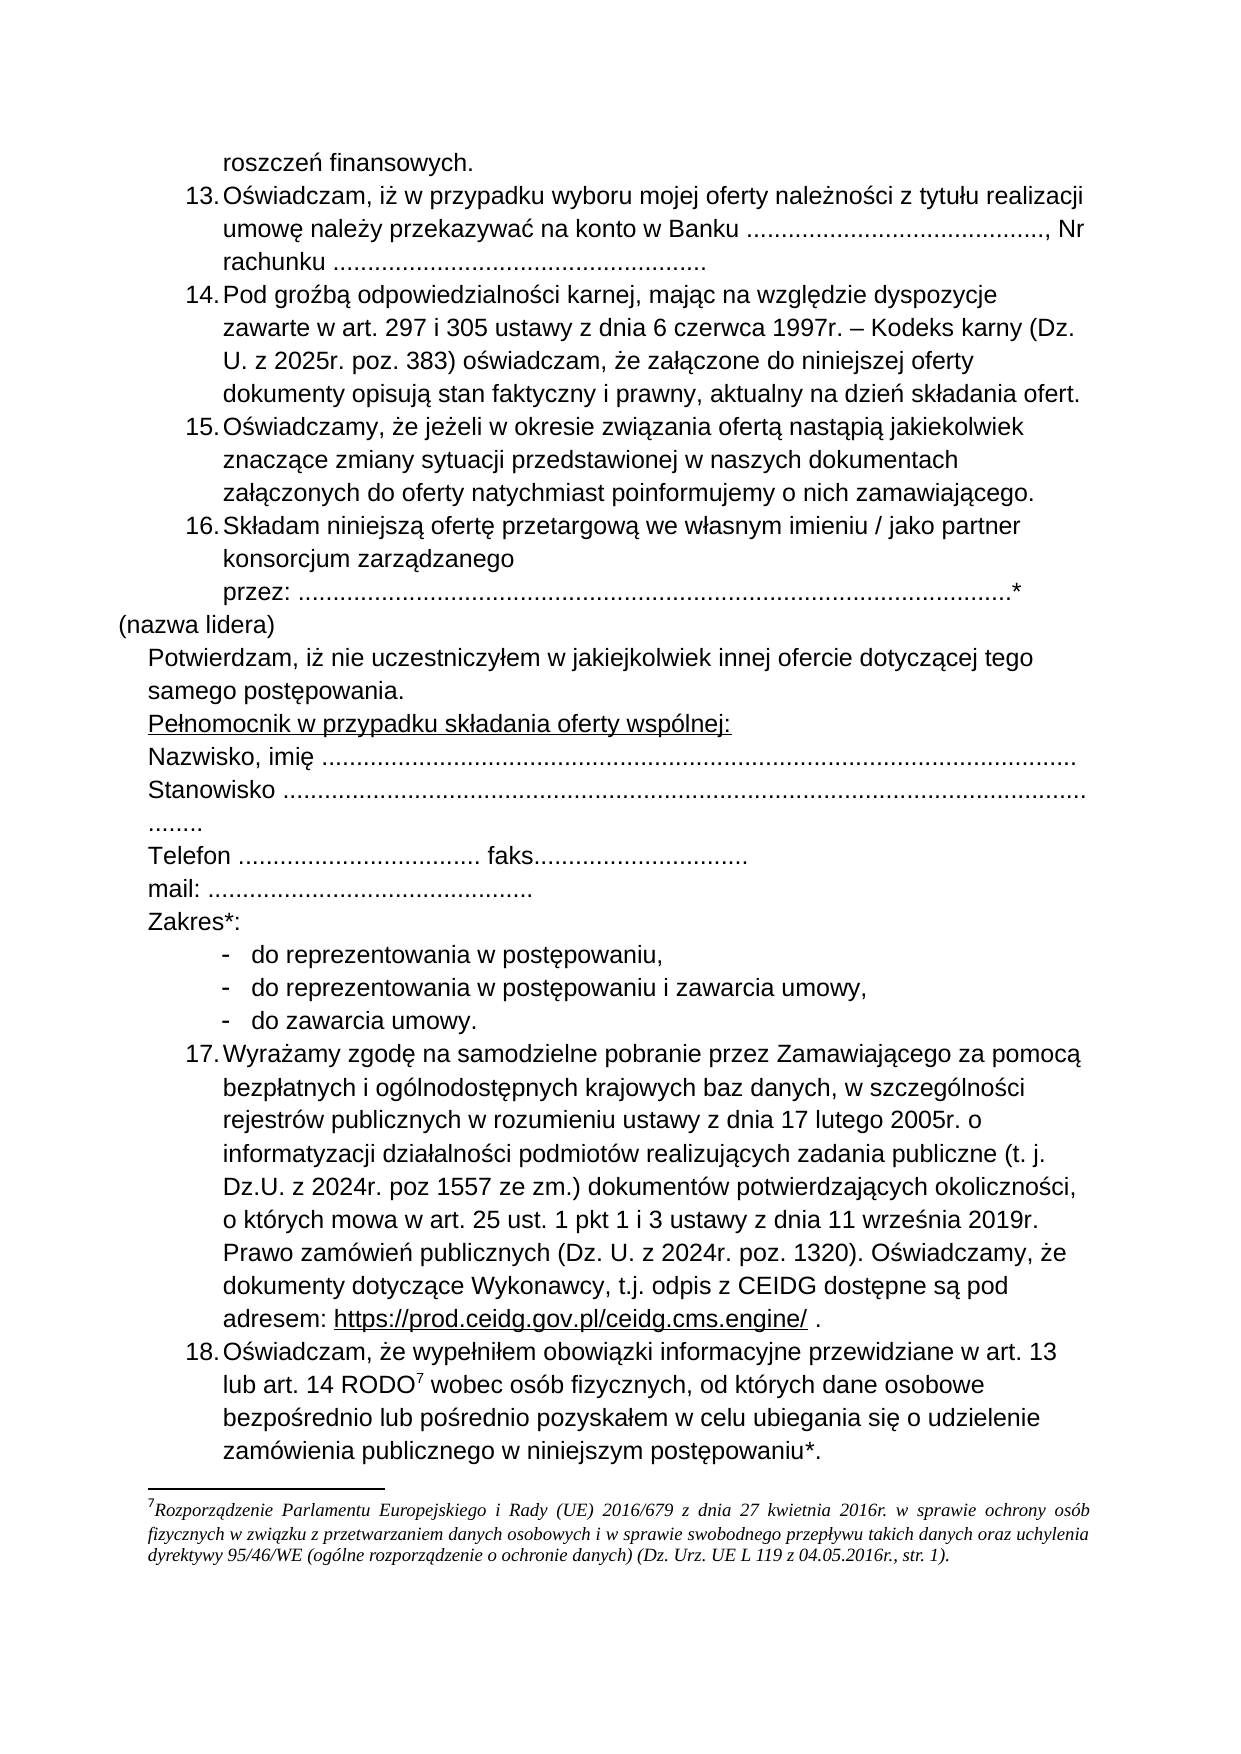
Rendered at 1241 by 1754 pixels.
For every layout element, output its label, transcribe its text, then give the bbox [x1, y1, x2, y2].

text Pełnomocnik w przypadku składania oferty wspólnej: [148, 709, 1093, 738]
list Oświadczamy, że jeżeli w okresie związania ofertą nastąpią jakiekolwiek znaczące zmiany sytuacji przedstawionej w naszych dokumentach załączonych do oferty natychmiast poinformujemy o nich zamawiającego. [185, 412, 1093, 507]
list do reprezentowania w postępowaniu i zawarcia umowy, [148, 973, 1093, 1002]
list Oświadczam, że wypełniłem obowiązki informacyjne przewidziane w art. 13 lub art. 14 RODO wobec osób fizycznych, od których dane osobowe bezpośrednio lub pośrednio pozyskałem w celu ubiegania się o udzielenie zamówienia publicznego w niniejszym postępowaniu*. [185, 1337, 1093, 1464]
text Zakres*: [148, 907, 1093, 936]
list Wyrażamy zgodę na samodzielne pobranie przez Zamawiającego za pomocą bezpłatnych i ogólnodostępnych krajowych baz danych, w szczególności rejestrów publicznych w rozumieniu ustawy z dnia 17 lutego 2005r. o informatyzacji działalności podmiotów realizujących zadania publiczne (t. j. Dz.U. z 2024r. poz 1557 ze zm.) dokumentów potwierdzających okoliczności, o których mowa w art. 25 ust. 1 pkt 1 i 3 ustawy z dnia 11 września 2019r. Prawo zamówień publicznych (Dz. U. z 2024r. poz. 1320). Oświadczamy, że dokumenty dotyczące Wykonawcy, t.j. odpis z CEIDG dostępne są pod adresem: https://prod.ceidg.gov.pl/ceidg.cms.engine/ . [185, 1039, 1093, 1332]
list Pod groźbą odpowiedzialności karnej, mając na względzie dyspozycje zawarte w art. 297 i 305 ustawy z dnia 6 czerwca 1997r. – Kodeks karny (Dz. U. z 2025r. poz. 383) oświadczam, że załączone do niniejszej oferty dokumenty opisują stan faktyczny i prawny, aktualny na dzień składania ofert. [185, 280, 1093, 407]
text Potwierdzam, iż nie uczestniczyłem w jakiejkolwiek innej ofercie dotyczącej tego samego postępowania. [148, 643, 1093, 705]
list do reprezentowania w postępowaniu, [148, 940, 1093, 969]
text mail: ............................................... [148, 874, 1093, 903]
text Telefon ................................... faks............................... [148, 841, 1093, 870]
list do zawarcia umowy. [148, 1006, 1093, 1035]
list Składam niniejszą ofertę przetargową we własnym imieniu / jako partner konsorcjum zarządzanego przez: .......................................................................................................* [185, 511, 1093, 606]
list Oświadczam, iż w przypadku wyboru mojej oferty należności z tytułu realizacji umowę należy przekazywać na konto w Banku ..........................................., Nr rachunku ...................................................... [185, 181, 1093, 275]
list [185, 148, 1093, 176]
text Stanowisko ............................................................................................................................ [148, 775, 1093, 837]
text (nazwa lidera) [118, 610, 1093, 639]
text Nazwisko, imię ............................................................................................................. [148, 742, 1093, 771]
